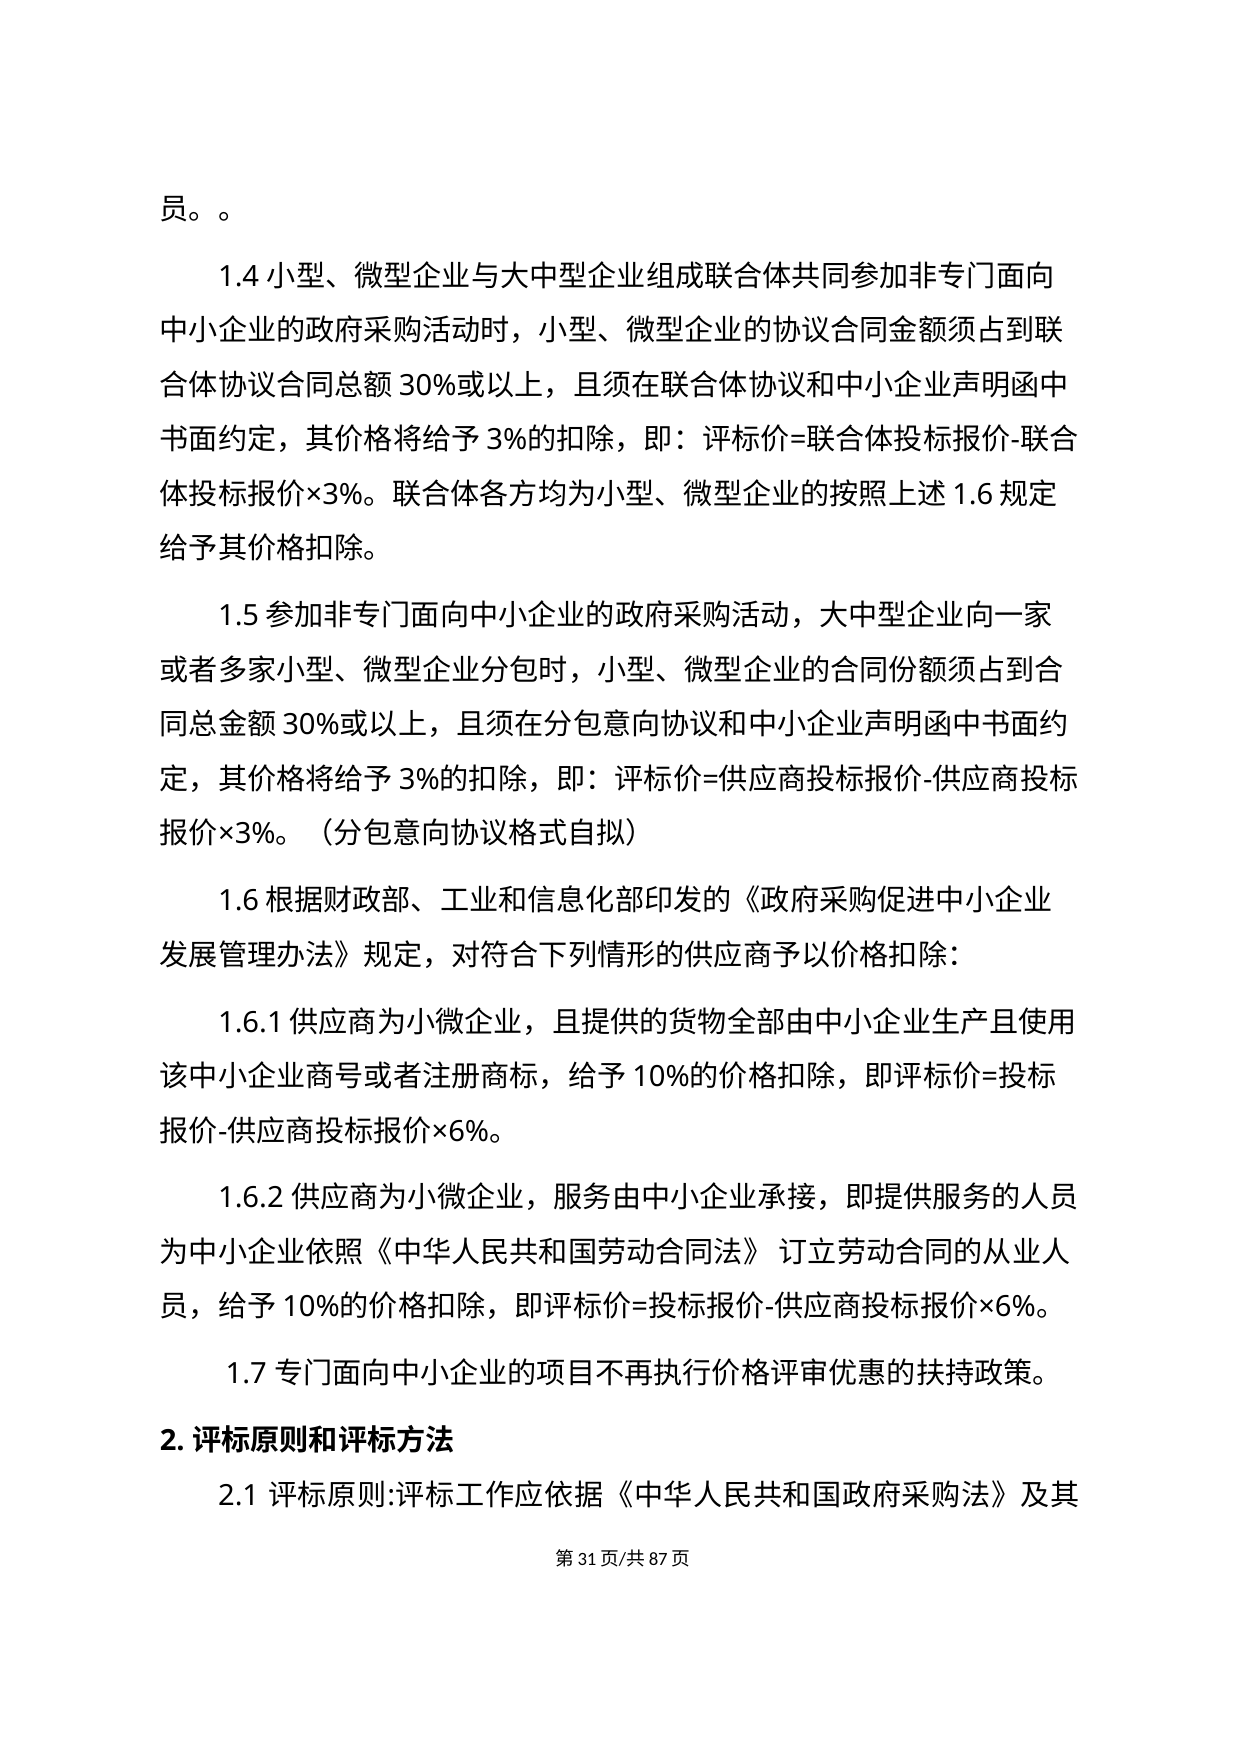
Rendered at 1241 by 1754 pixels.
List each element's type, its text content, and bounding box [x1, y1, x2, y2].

text 1.7 专门面向中小企业的项目不再执行价格评审优惠的扶持政策。 [159, 1344, 1081, 1398]
text 1.5参加非专门面向中小企业的政府采购活动，大中型企业向一家或者多家小型、微型企业分包时，小型、微型企业的合同份额须占到合同总金额30%或以上，且须在分包意向协议和中小企业声明函中书面约定，其价格将给予3%的扣除，即：评标价=供应商投标报价-供应商投标报价×3%。（分包意向协议格式自拟） [159, 586, 1081, 858]
text 1.6.1供应商为小微企业，且提供的货物全部由中小企业生产且使用该中小企业商号或者注册商标，给予10%的价格扣除，即评标价=投标报价-供应商投标报价×6%。 [159, 992, 1081, 1156]
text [159, 1465, 1081, 1520]
text 1.6根据财政部、工业和信息化部印发的《政府采购促进中小企业发展管理办法》规定，对符合下列情形的供应商予以价格扣除： [159, 871, 1081, 979]
text 1.6.2 供应商为小微企业，服务由中小企业承接，即提供服务的人员为中小企业依照《中华人民共和国劳动合同法》 订立劳动合同的从业人员，给予10%的价格扣除，即评标价=投标报价-供应商投标报价×6%。 [159, 1168, 1081, 1331]
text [159, 179, 1081, 234]
text 1.4 小型、微型企业与大中型企业组成联合体共同参加非专门面向中小企业的政府采购活动时，小型、微型企业的协议合同金额须占到联合体协议合同总额30%或以上，且须在联合体协议和中小企业声明函中书面约定，其价格将给予3%的扣除，即：评标价=联合体投标报价-联合体投标报价×3%。联合体各方均为小型、微型企业的按照上述1.6规定给予其价格扣除。 [159, 246, 1081, 573]
text 2. 评标原则和评标方法 [159, 1411, 1081, 1465]
